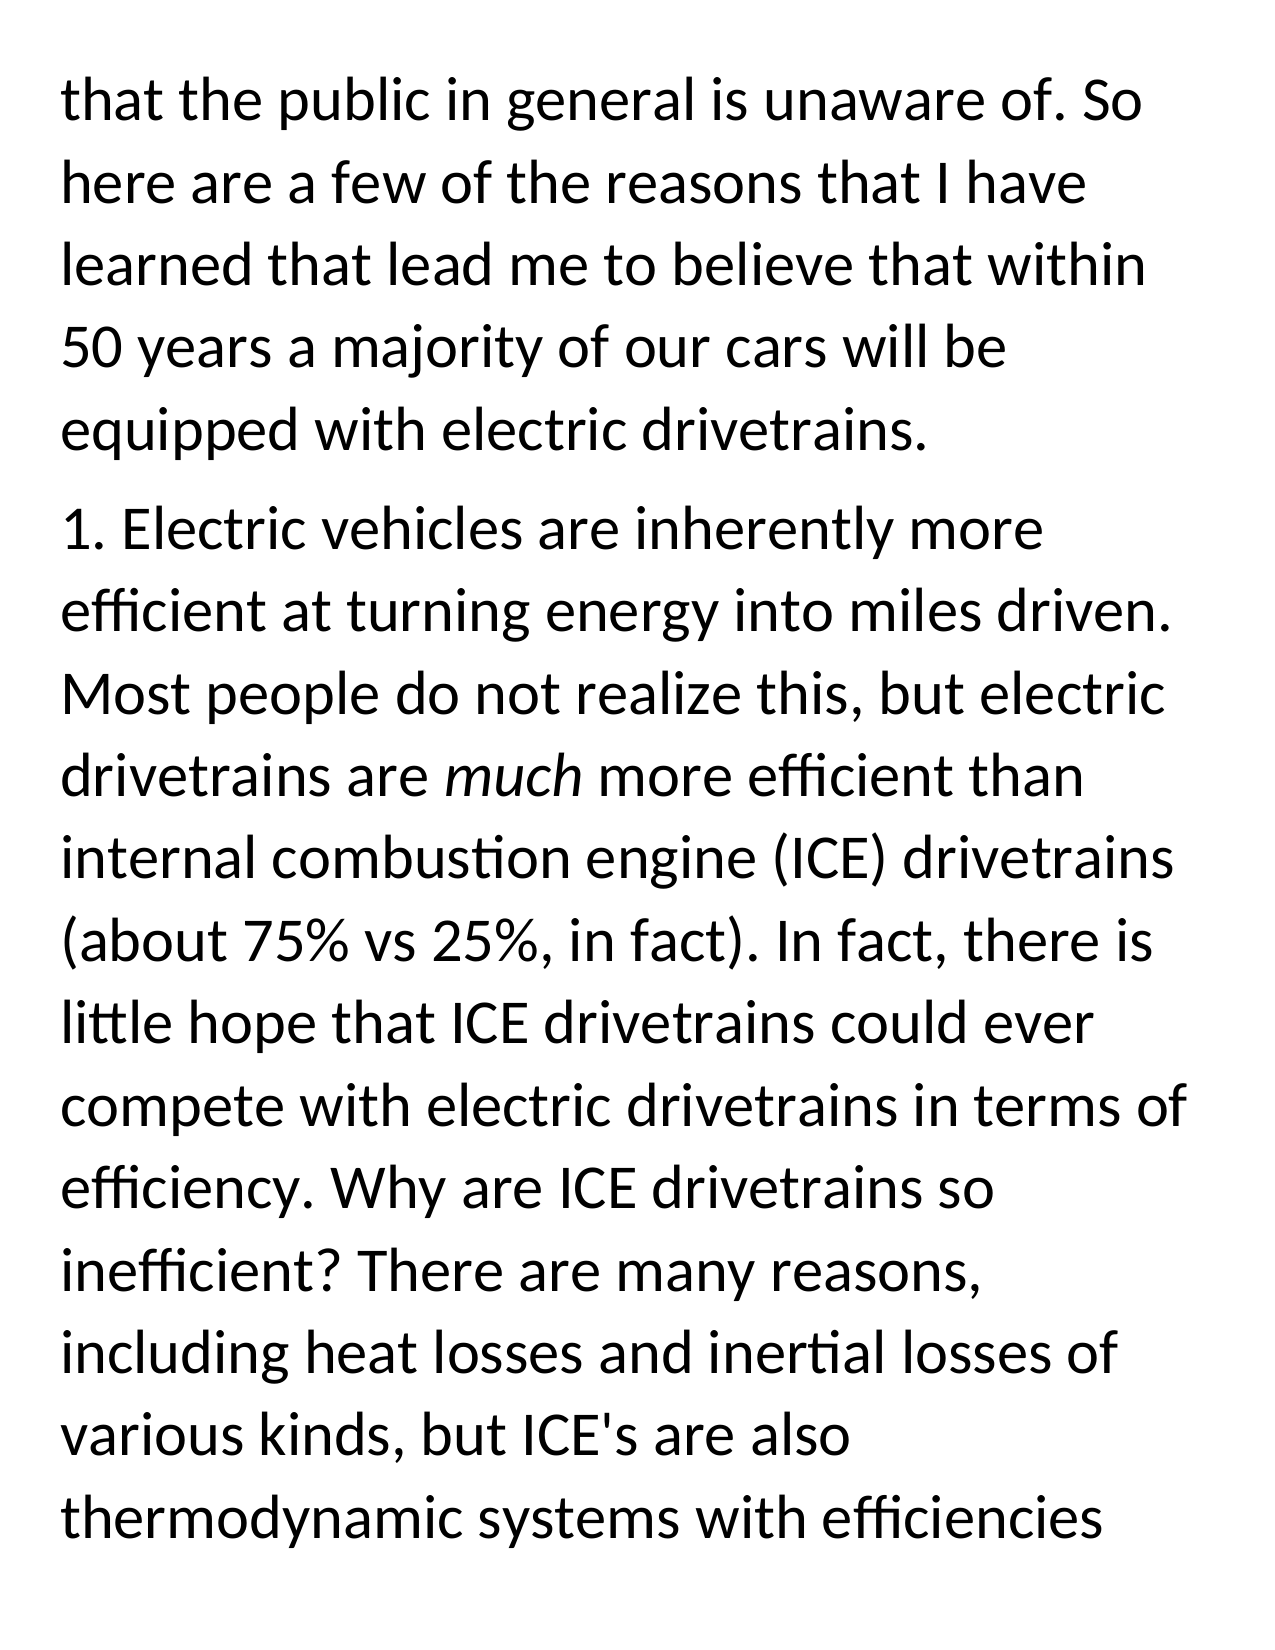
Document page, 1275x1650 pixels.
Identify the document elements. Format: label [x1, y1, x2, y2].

text [60, 60, 1215, 466]
text [60, 489, 1215, 1554]
